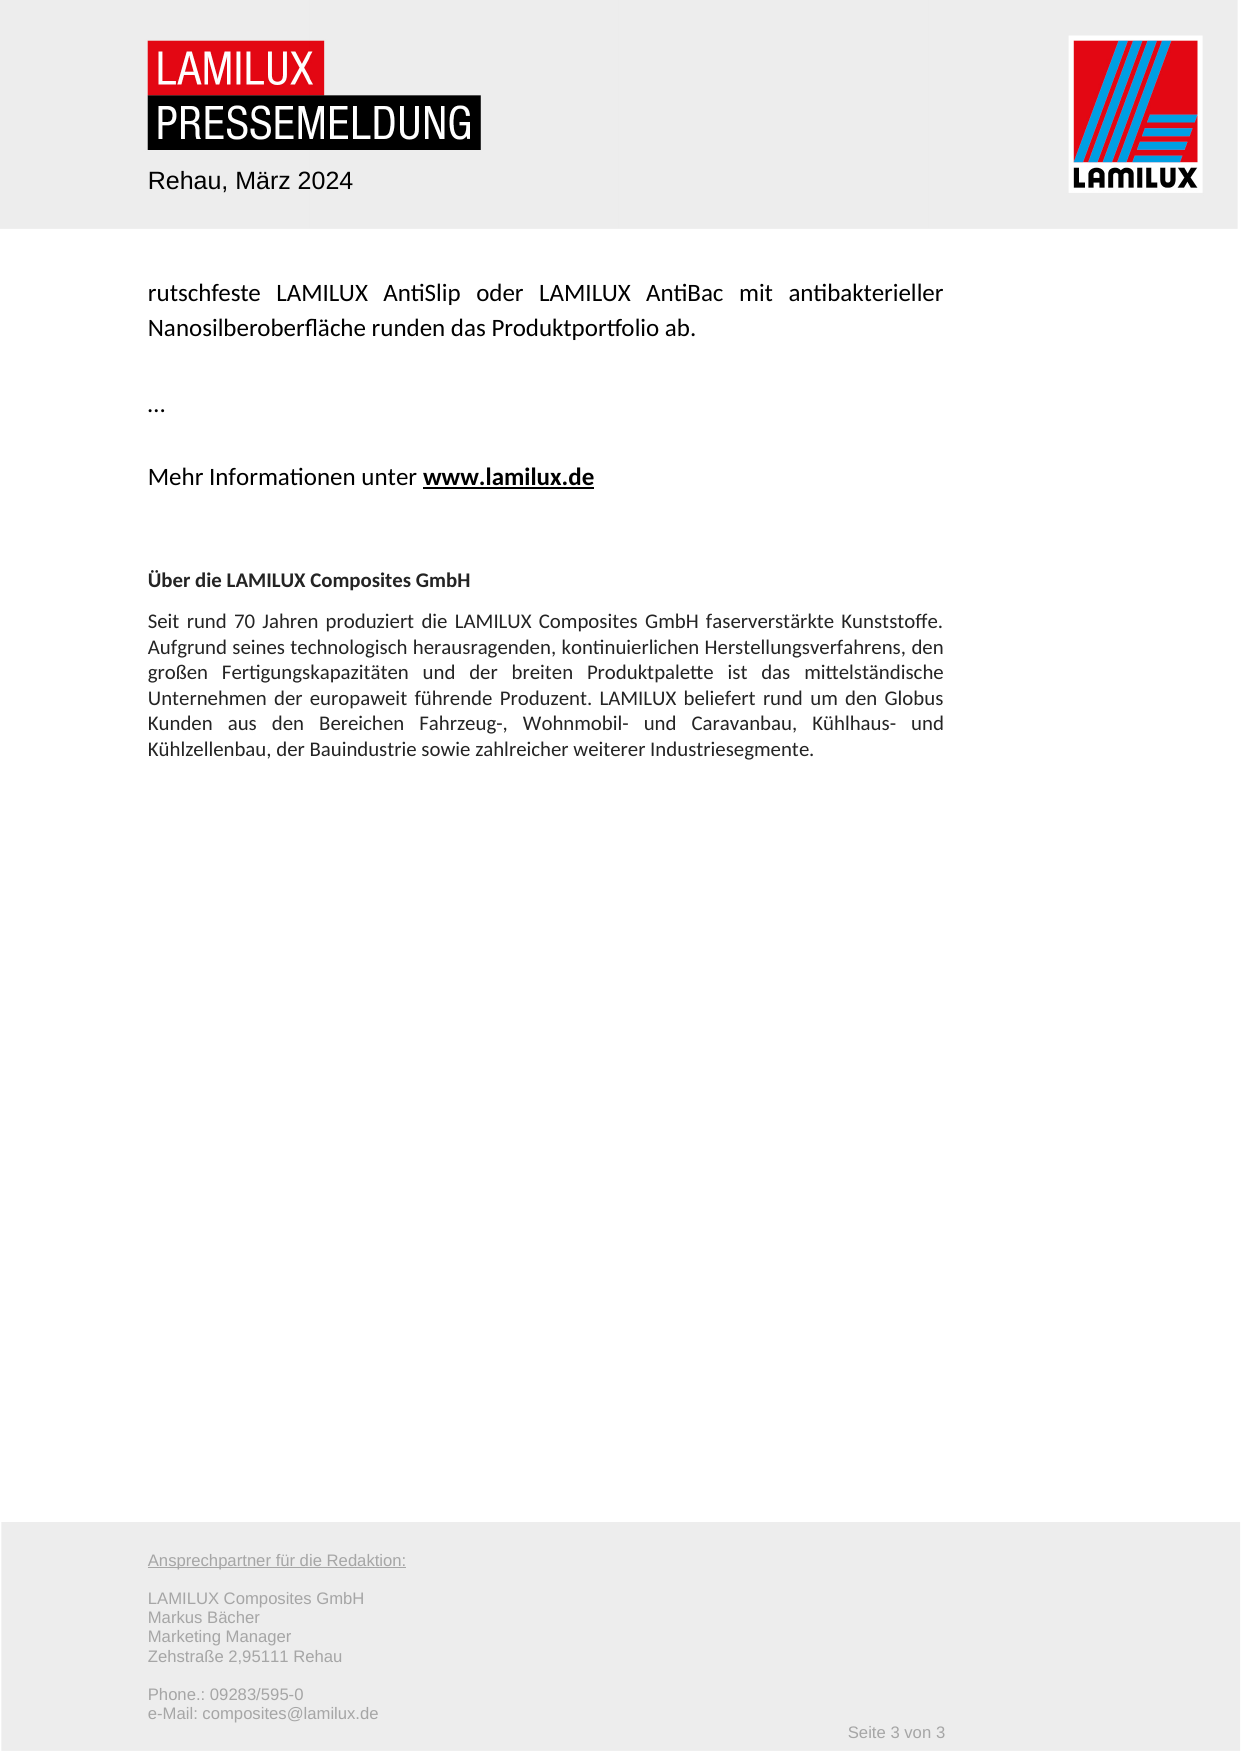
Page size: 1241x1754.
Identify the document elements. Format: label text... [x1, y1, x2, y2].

text Über die LAMILUX Composites GmbH [148, 568, 945, 593]
picture [0, 0, 1238, 229]
text Mehr Informationen unter www.lamilux.de [148, 455, 945, 493]
text Seit rund 70 Jahren produziert die LAMILUX Composites GmbH faserverstärkte Kunststoffe. Aufgrund seines technologisch herausragenden, kontinuierlichen Herstellungsverfahrens, den großen Fertigungskapazitäten und der breiten Produktpalette ist das mittelständische Unternehmen der europaweit führende Produzent. LAMILUX beliefert rund um den Globus Kunden aus den Bereichen Fahrzeug-, Wohnmobil- und Caravanbau, Kühlhaus- und Kühlzellenbau, der Bauindustrie sowie zahlreicher weiterer Industriesegmente. [148, 609, 945, 761]
text … [148, 383, 945, 420]
picture [1, 1522, 1241, 1751]
